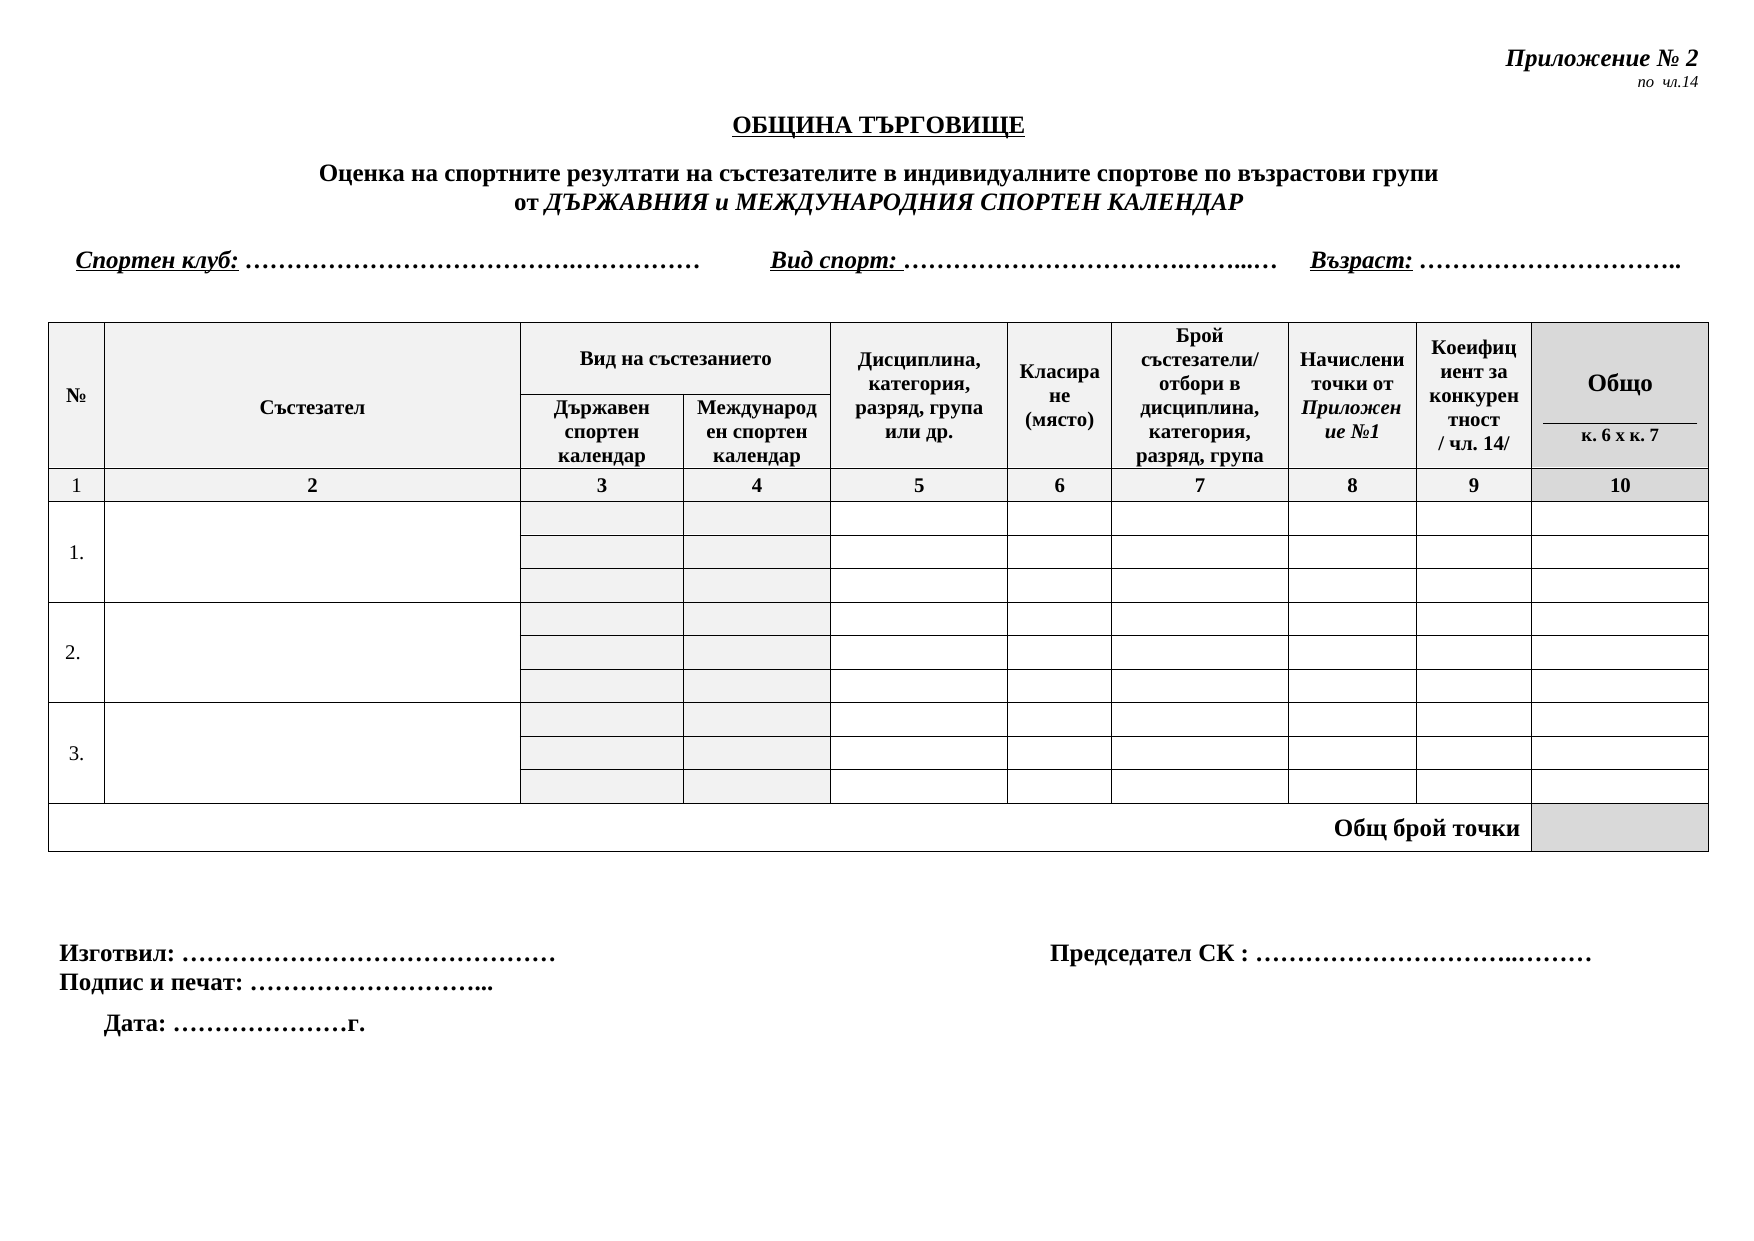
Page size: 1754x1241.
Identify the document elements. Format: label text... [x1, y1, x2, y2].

table_cell [1532, 670, 1708, 702]
text ОБЩИНА ТЪРГОВИЩЕ [59, 111, 1698, 139]
table_cell [1532, 603, 1708, 635]
table_cell [1008, 737, 1111, 769]
table_cell [1532, 636, 1708, 669]
table_cell [1532, 569, 1708, 602]
table_cell [684, 636, 830, 669]
table_cell 8 [1289, 469, 1416, 501]
table_cell [1417, 770, 1531, 803]
table_cell [105, 703, 520, 803]
table_header № [49, 323, 104, 467]
table_cell [1112, 737, 1288, 769]
table_cell [831, 703, 1007, 736]
table_cell Общ брой точки [49, 804, 1531, 851]
table_header Класиране (място) [1008, 323, 1111, 467]
table_cell [1008, 603, 1111, 635]
table_header Коеифициент за конкурентност / чл. 14/ [1417, 323, 1531, 467]
text Оценка на спортните резултати на състезателите в индивидуалните спортове по възрастови групи [59, 158, 1698, 187]
table_cell 10 [1532, 469, 1708, 501]
table_cell [831, 569, 1007, 602]
table_cell 4 [684, 469, 830, 501]
table_cell [831, 636, 1007, 669]
table_cell [521, 670, 683, 702]
table_cell [1008, 770, 1111, 803]
table_cell [1289, 636, 1416, 669]
table_cell [1532, 703, 1708, 736]
text от ДЪРЖАВНИЯ и МЕЖДУНАРОДНИЯ СПОРТЕН КАЛЕНДАР [59, 187, 1698, 216]
table_cell [684, 569, 830, 602]
table_cell [1417, 502, 1531, 534]
table_cell [1289, 502, 1416, 534]
table_cell 3. [49, 703, 104, 803]
table_cell [1417, 703, 1531, 736]
table_cell [521, 636, 683, 669]
table_cell [1289, 737, 1416, 769]
table_header Брой състезатели/ отбори в дисциплина, категория, разряд, група [1112, 323, 1288, 467]
text Дата: …………………г. [59, 1008, 1698, 1037]
table_cell [1289, 770, 1416, 803]
table_cell [1112, 502, 1288, 534]
table_cell [1289, 569, 1416, 602]
table_cell [1532, 502, 1708, 534]
table_cell [831, 770, 1007, 803]
table_cell [1289, 603, 1416, 635]
table_cell [1289, 703, 1416, 736]
table_cell [684, 770, 830, 803]
table_cell 6 [1008, 469, 1111, 501]
table_cell [521, 569, 683, 602]
table_cell [521, 737, 683, 769]
table_cell [1112, 770, 1288, 803]
table_cell [1112, 569, 1288, 602]
table_cell [831, 536, 1007, 568]
table_cell [1008, 670, 1111, 702]
table_cell [105, 603, 520, 702]
table_cell [1417, 569, 1531, 602]
text Изготвил: ……………………………………… Председател СК : …………………………..……… [59, 938, 1698, 967]
table_cell [521, 502, 683, 534]
table_header Начислени точки от Приложение №1 [1289, 323, 1416, 467]
table_cell Международен спортен календар [684, 395, 830, 467]
table_cell [1417, 670, 1531, 702]
table_cell [684, 737, 830, 769]
table_cell [831, 670, 1007, 702]
table_cell 2 [105, 469, 520, 501]
table_cell [521, 536, 683, 568]
text Подпис и печат: ………………………... [59, 967, 1698, 995]
table_cell 1 [49, 469, 104, 501]
table_cell [1112, 536, 1288, 568]
table_cell [684, 670, 830, 702]
table_cell [1008, 703, 1111, 736]
table_cell [521, 703, 683, 736]
table_cell [105, 502, 520, 602]
table_cell [1112, 703, 1288, 736]
table_cell [1532, 536, 1708, 568]
table_header Общо к. 6 х к. 7 [1532, 323, 1708, 467]
table_cell [1417, 536, 1531, 568]
table_cell [1112, 670, 1288, 702]
text Приложение № 2 [59, 43, 1698, 72]
table_cell [831, 603, 1007, 635]
table_cell 7 [1112, 469, 1288, 501]
table_cell [1417, 737, 1531, 769]
table_header Вид на състезанието [521, 323, 830, 394]
table_cell [684, 536, 830, 568]
table_cell [521, 603, 683, 635]
table_cell [1532, 804, 1708, 851]
table_cell [684, 603, 830, 635]
text Спортен клуб: ………………………………….…………… Вид спорт: …………………………….……...… Възраст: ………………………….. [59, 245, 1698, 273]
text по чл.14 [59, 72, 1698, 91]
table_header Състезател [105, 323, 520, 467]
table_cell 2. [49, 603, 104, 702]
table_cell [1289, 536, 1416, 568]
table_cell [831, 502, 1007, 534]
table_cell [1532, 737, 1708, 769]
table_cell [1008, 502, 1111, 534]
table_cell 9 [1417, 469, 1531, 501]
table_cell Държавен спортен календар [521, 395, 683, 467]
table_cell [1417, 636, 1531, 669]
table_cell [684, 502, 830, 534]
table_cell [1417, 603, 1531, 635]
table_cell [1532, 770, 1708, 803]
table_cell [1008, 636, 1111, 669]
table_cell [1008, 536, 1111, 568]
table_cell [1008, 569, 1111, 602]
table_cell 1. [49, 502, 104, 602]
table_cell [831, 737, 1007, 769]
table_cell [1289, 670, 1416, 702]
table_cell [521, 770, 683, 803]
table_cell 3 [521, 469, 683, 501]
table_cell 5 [831, 469, 1007, 501]
table_cell [1112, 636, 1288, 669]
table_cell [1112, 603, 1288, 635]
table_cell [684, 703, 830, 736]
table_header Дисциплина, категория, разряд, група или др. [831, 323, 1007, 467]
